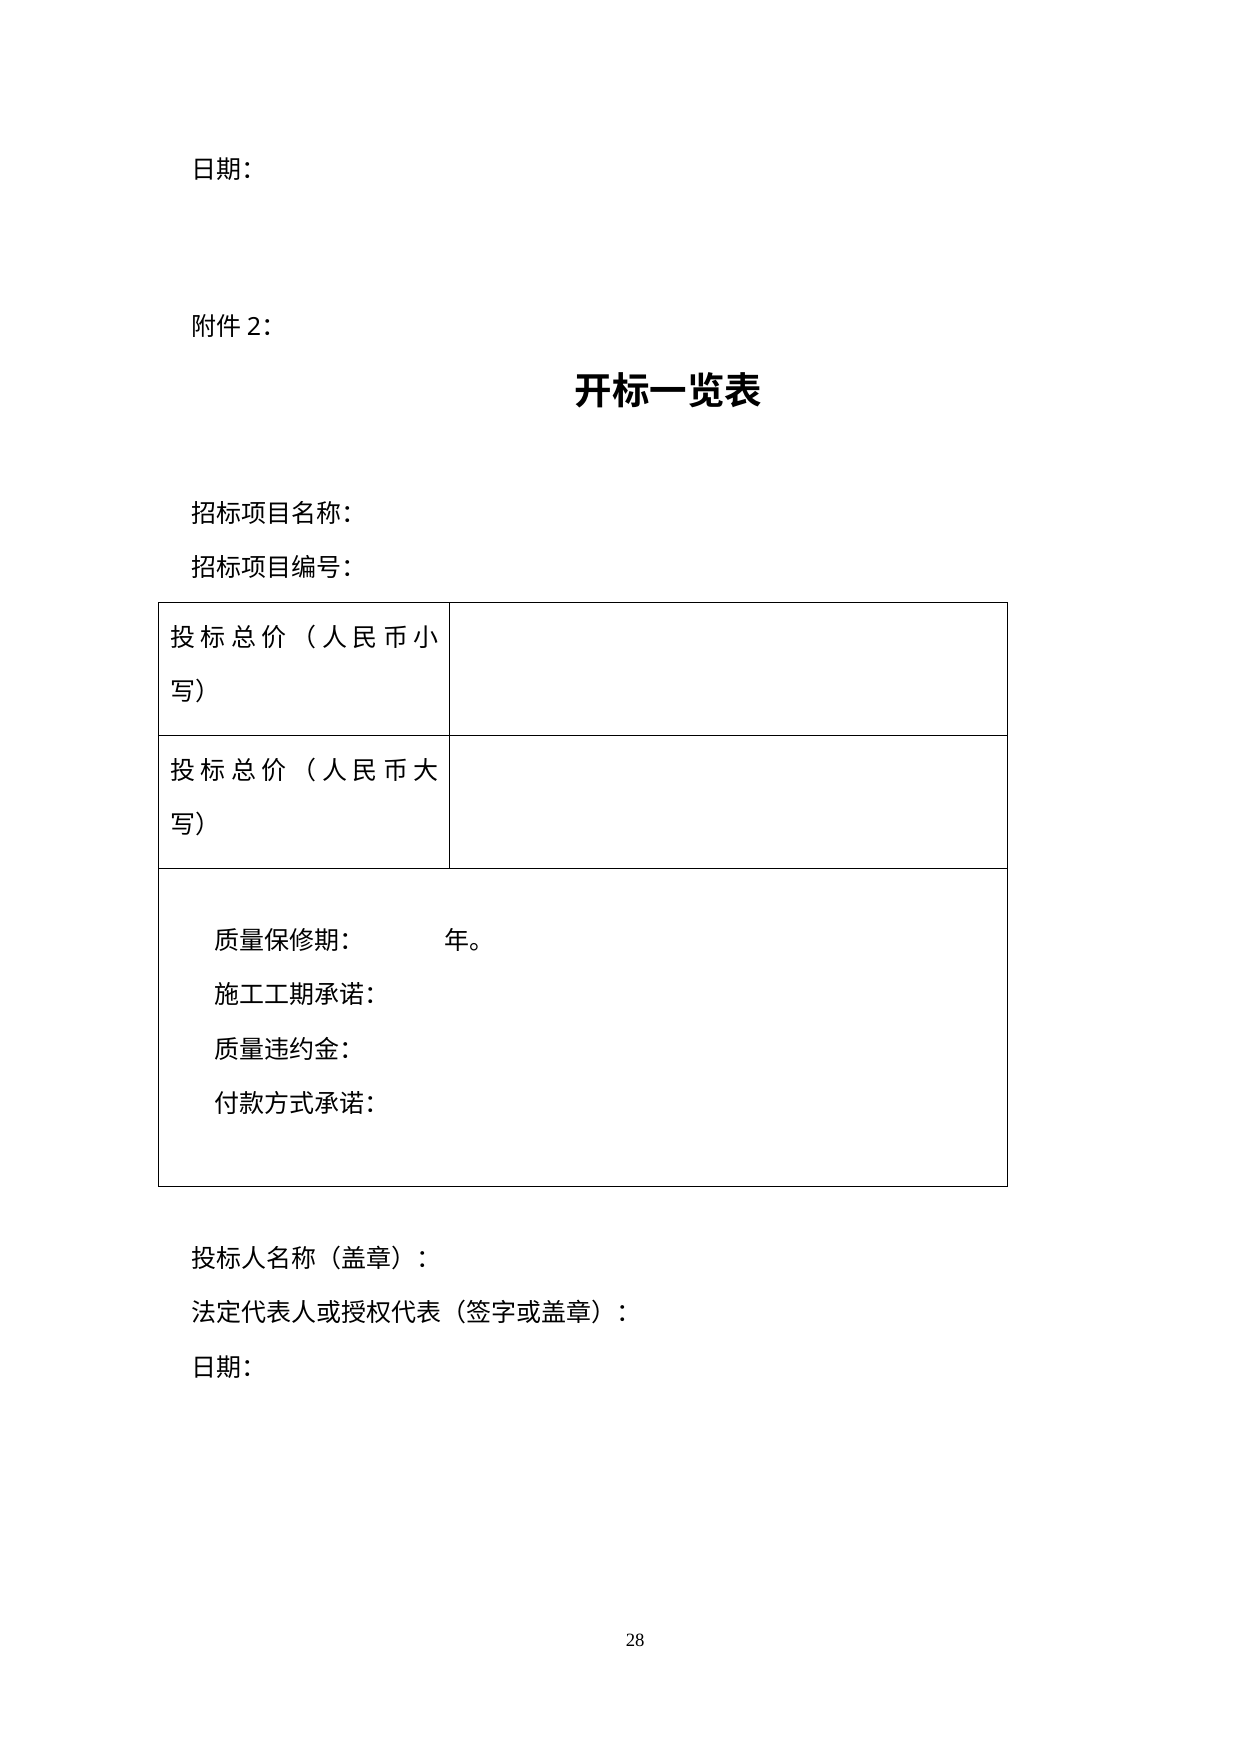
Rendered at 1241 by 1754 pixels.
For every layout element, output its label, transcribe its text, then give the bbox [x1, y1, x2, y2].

text 附件2： [148, 306, 1122, 343]
text 法定代表人或授权代表（签字或盖章）： [148, 1293, 1122, 1329]
table_header 投标总价（人民币小写） [159, 603, 449, 735]
text 日期： [148, 1347, 1122, 1383]
text 招标项目编号： [148, 548, 1122, 584]
text 招标项目名称： [148, 493, 1122, 529]
text 日期： [148, 150, 1122, 186]
text 投标人名称（盖章）： [148, 1238, 1122, 1274]
table_header [450, 603, 1007, 735]
table_cell 投标总价（人民币大写） [159, 736, 449, 868]
table_cell 质量保修期： 年。 施工工期承诺： 质量违约金： 付款方式承诺： [159, 869, 1007, 1186]
text 开标一览表 [148, 361, 1122, 415]
table_cell [450, 736, 1007, 868]
